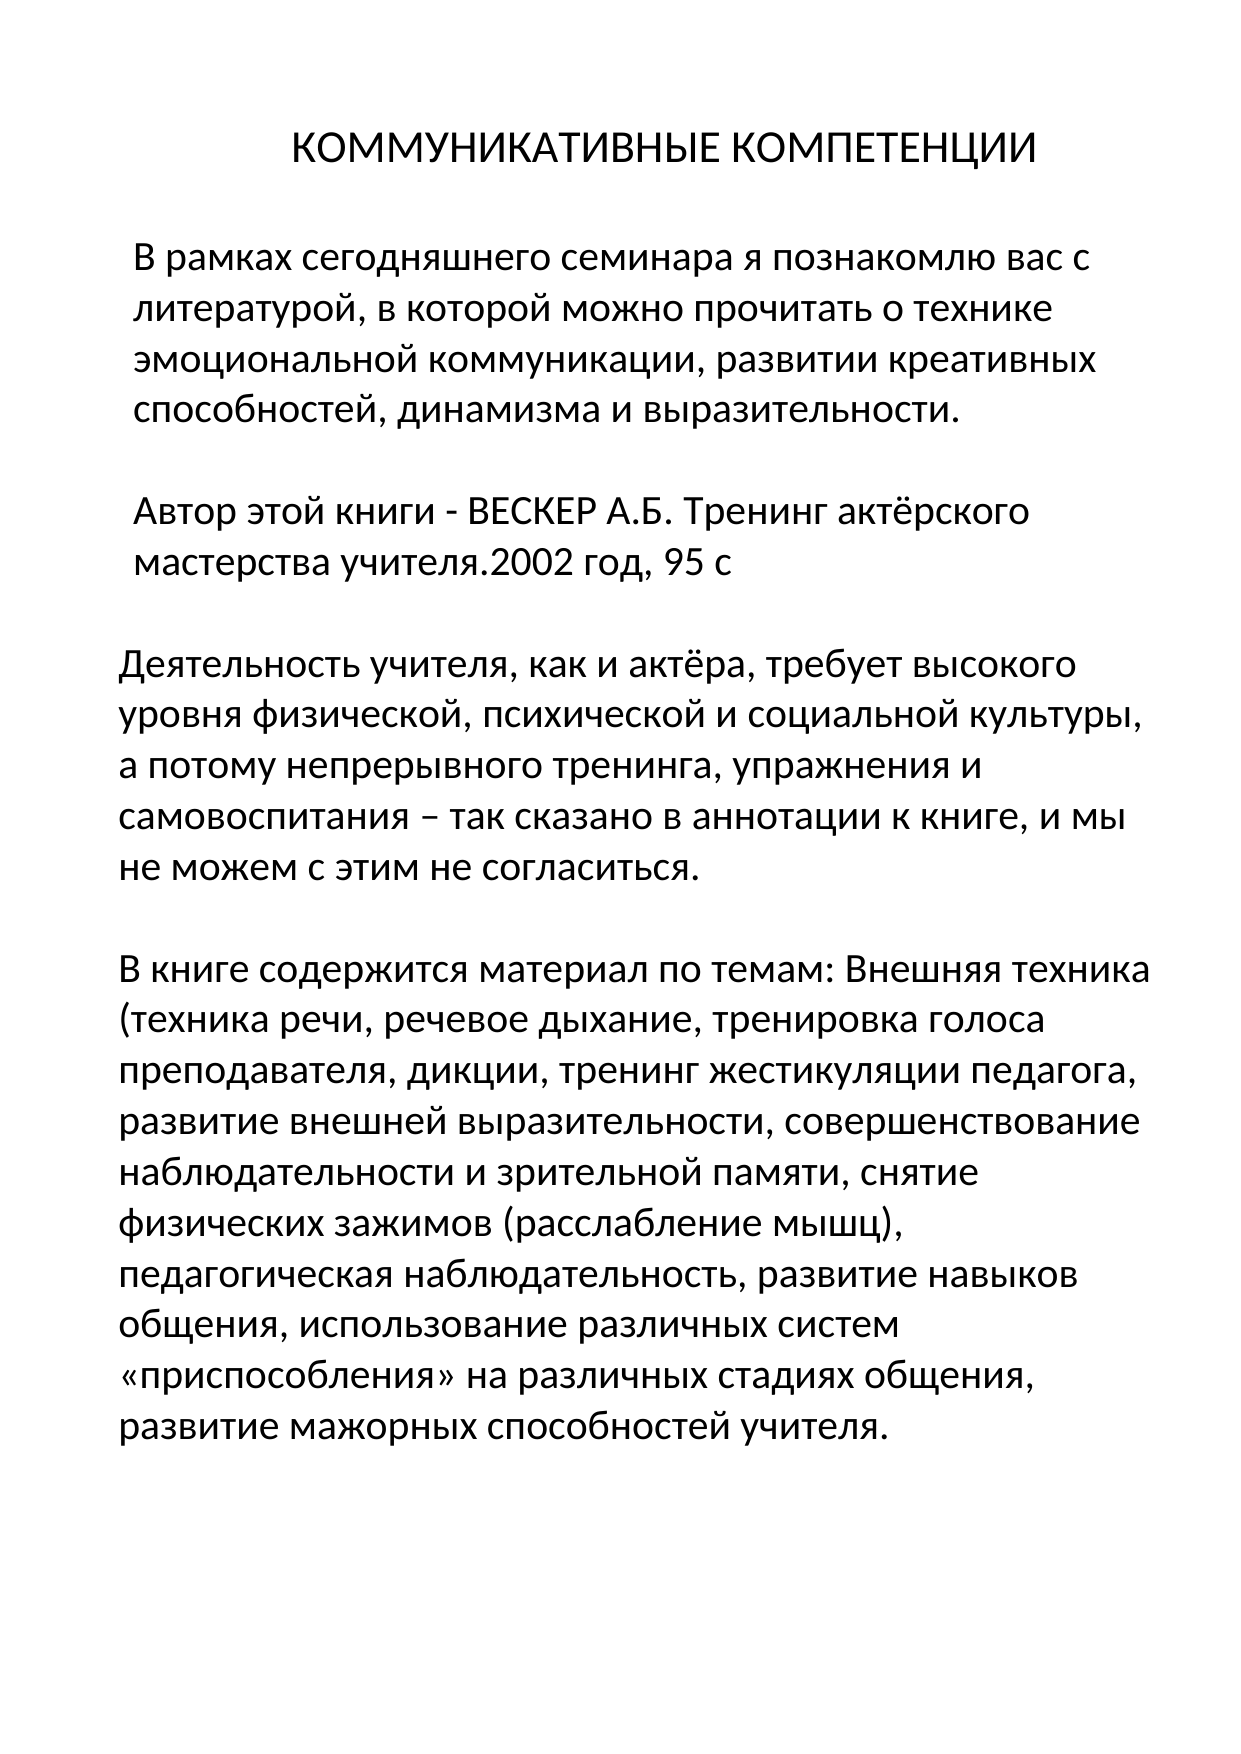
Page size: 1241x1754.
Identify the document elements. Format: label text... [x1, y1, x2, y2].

text Деятельность учителя, как и актёра, требует высокого уровня физической, психической и социальной культуры, а потому непрерывного тренинга, упражнения и самовоспитания – так сказано в аннотации к книге, и мы не можем с этим не согласиться. [118, 637, 1152, 891]
text В рамках сегодняшнего семинара я познакомлю вас с литературой, в которой можно прочитать о технике эмоциональной коммуникации, развитии креативных способностей, динамизма и выразительности. [133, 230, 1152, 433]
text В книге содержится материал по темам: Внешняя техника (техника речи, речевое дыхание, тренировка голоса преподавателя, дикции, тренинг жестикуляции педагога, развитие внешней выразительности, совершенствование наблюдательности и зрительной памяти, снятие физических зажимов (расслабление мышц), педагогическая наблюдательность, развитие навыков общения, использование различных систем «приспособления» на различных стадиях общения, развитие мажорных способностей учителя. [118, 942, 1152, 1450]
text Автор этой книги - ВЕСКЕР А.Б. Тренинг актёрского мастерства учителя.2002 год, 95 с [133, 484, 1152, 586]
text КОММУНИКАТИВНЫЕ КОМПЕТЕНЦИИ [177, 118, 1152, 174]
